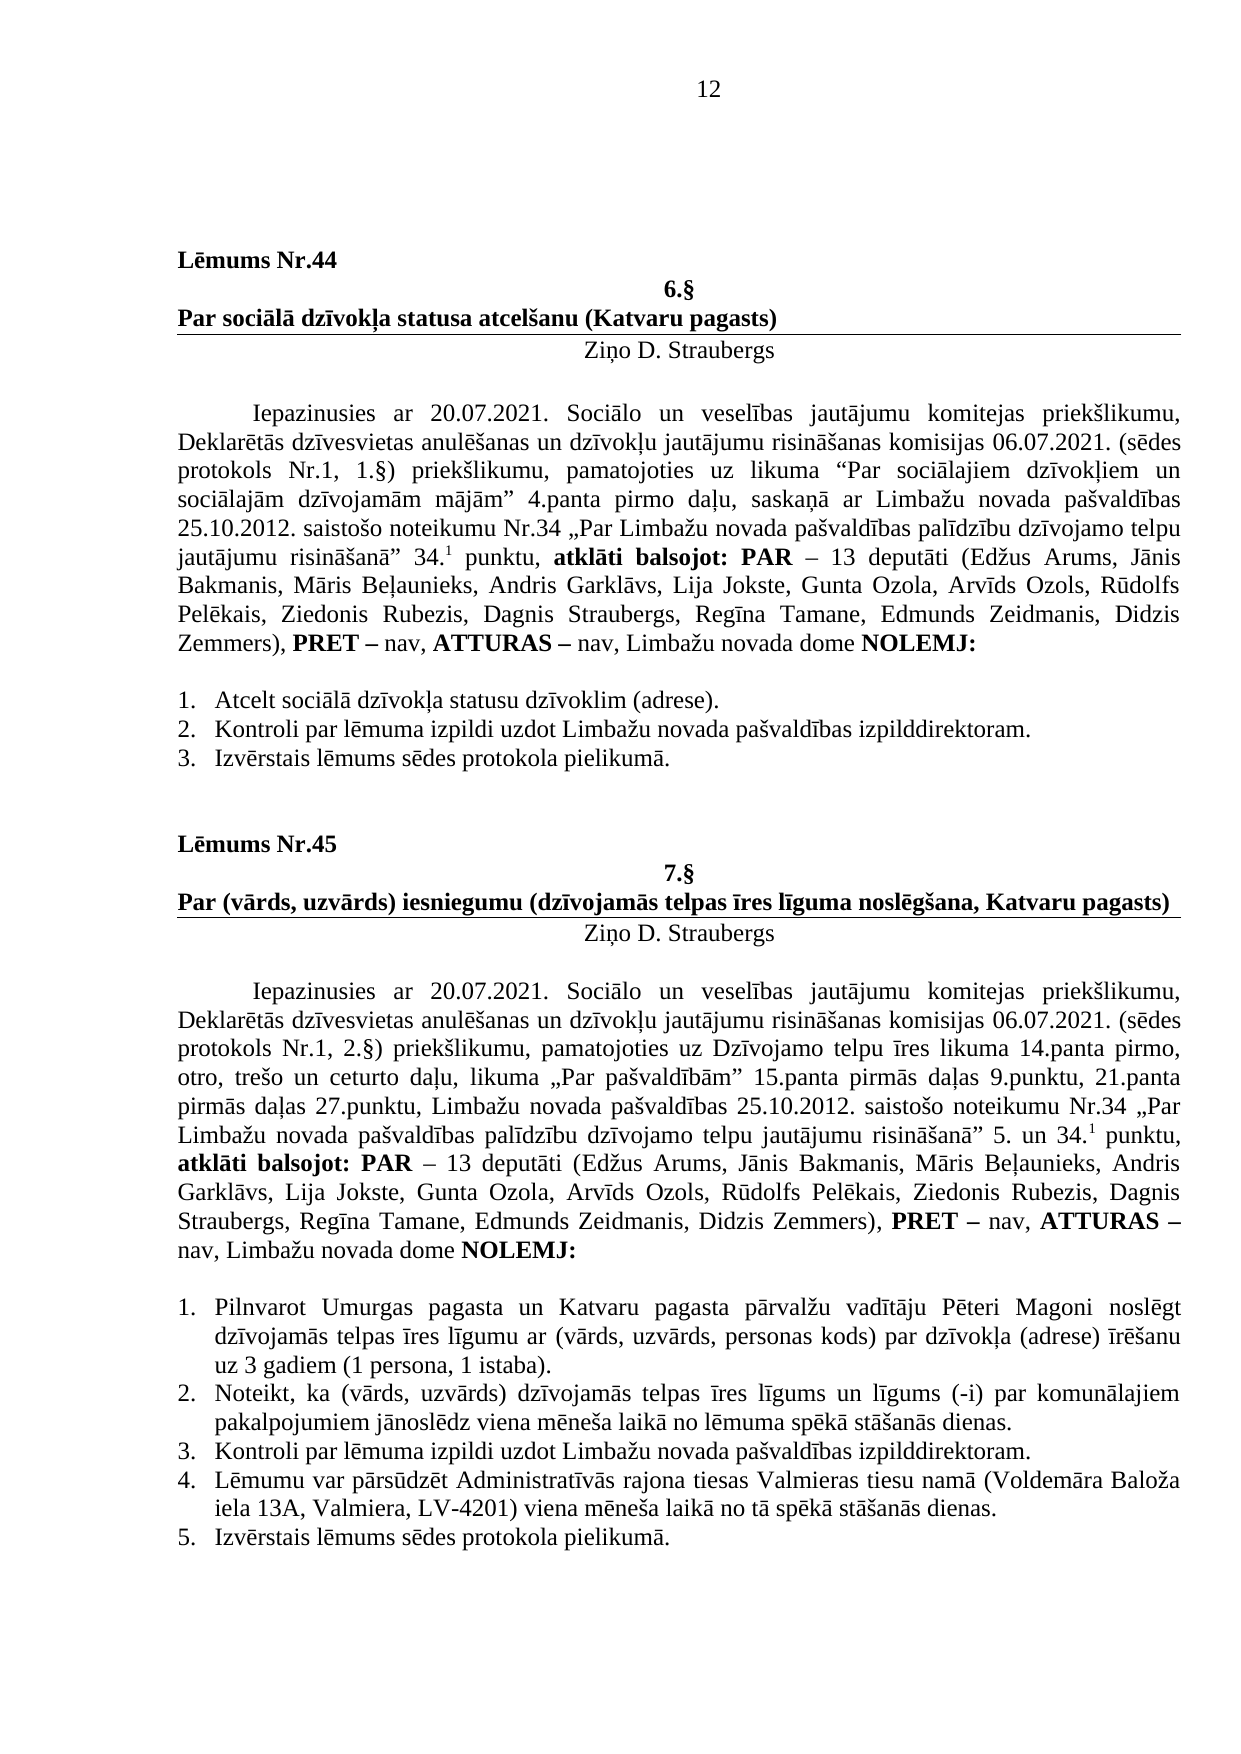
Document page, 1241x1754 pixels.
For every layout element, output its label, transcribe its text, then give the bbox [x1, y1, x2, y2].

list Pilnvarot Umurgas pagasta un Katvaru pagasta pārvalžu vadītāju Pēteri Magoni noslēgt dzīvojamās telpas īres līgumu ar (vārds, uzvārds, personas kods) par dzīvokļa (adrese) īrēšanu uz 3 gadiem (1 persona, 1 istaba). [177, 1292, 1181, 1378]
text Lēmums Nr.45 [177, 829, 1181, 858]
text Par (vārds, uzvārds) iesniegumu (dzīvojamās telpas īres līguma noslēgšana, Katvaru pagasts) [177, 887, 1181, 917]
list Izvērstais lēmums sēdes protokola pielikumā. [177, 743, 1181, 772]
text Ziņo D. Straubergs [177, 335, 1181, 364]
text Iepazinusies ar 20.07.2021. Sociālo un veselības jautājumu komitejas priekšlikumu, Deklarētās dzīvesvietas anulēšanas un dzīvokļu jautājumu risināšanas komisijas 06.07.2021. (sēdes protokols Nr.1, 1.§) priekšlikumu, pamatojoties uz likuma “Par sociālajiem dzīvokļiem un sociālajām dzīvojamām mājām” 4.panta pirmo daļu, saskaņā ar Limbažu novada pašvaldības 25.10.2012. saistošo noteikumu Nr.34 „Par Limbažu novada pašvaldības palīdzību dzīvojamo telpu jautājumu risināšanā” 34.1 punktu, atklāti balsojot: PAR – 13 deputāti (Edžus Arums, Jānis Bakmanis, Māris Beļaunieks, Andris Garklāvs, Lija Jokste, Gunta Ozola, Arvīds Ozols, Rūdolfs Pelēkais, Ziedonis Rubezis, Dagnis Straubergs, Regīna Tamane, Edmunds Zeidmanis, Didzis Zemmers), PRET – nav, ATTURAS – nav, Limbažu novada dome NOLEMJ: [177, 398, 1181, 657]
list Kontroli par lēmuma izpildi uzdot Limbažu novada pašvaldības izpilddirektoram. [177, 714, 1181, 743]
text Lēmums Nr.44 [177, 246, 1181, 274]
text Iepazinusies ar 20.07.2021. Sociālo un veselības jautājumu komitejas priekšlikumu, Deklarētās dzīvesvietas anulēšanas un dzīvokļu jautājumu risināšanas komisijas 06.07.2021. (sēdes protokols Nr.1, 2.§) priekšlikumu, pamatojoties uz Dzīvojamo telpu īres likuma 14.panta pirmo, otro, trešo un ceturto daļu, likuma „Par pašvaldībām” 15.panta pirmās daļas 9.punktu, 21.panta pirmās daļas 27.punktu, Limbažu novada pašvaldības 25.10.2012. saistošo noteikumu Nr.34 „Par Limbažu novada pašvaldības palīdzību dzīvojamo telpu jautājumu risināšanā” 5. un 34.1 punktu, atklāti balsojot: PAR – 13 deputāti (Edžus Arums, Jānis Bakmanis, Māris Beļaunieks, Andris Garklāvs, Lija Jokste, Gunta Ozola, Arvīds Ozols, Rūdolfs Pelēkais, Ziedonis Rubezis, Dagnis Straubergs, Regīna Tamane, Edmunds Zeidmanis, Didzis Zemmers), PRET – nav, ATTURAS – nav, Limbažu novada dome NOLEMJ: [177, 976, 1181, 1263]
list Kontroli par lēmuma izpildi uzdot Limbažu novada pašvaldības izpilddirektoram. [177, 1436, 1181, 1465]
text Ziņo D. Straubergs [177, 918, 1181, 947]
list Noteikt, ka (vārds, uzvārds) dzīvojamās telpas īres līgums un līgums (-i) par komunālajiem pakalpojumiem jānoslēdz viena mēneša laikā no lēmuma spēkā stāšanās dienas. [177, 1378, 1181, 1436]
list Izvērstais lēmums sēdes protokola pielikumā. [177, 1522, 1181, 1551]
text 6.§ [177, 274, 1181, 303]
list Lēmumu var pārsūdzēt Administratīvās rajona tiesas Valmieras tiesu namā (Voldemāra Baloža iela 13A, Valmiera, LV-4201) viena mēneša laikā no tā spēkā stāšanās dienas. [177, 1465, 1181, 1522]
text 7.§ [177, 858, 1181, 887]
text Par sociālā dzīvokļa statusa atcelšanu (Katvaru pagasts) [177, 303, 1181, 334]
list Atcelt sociālā dzīvokļa statusu dzīvoklim (adrese). [177, 685, 1181, 714]
